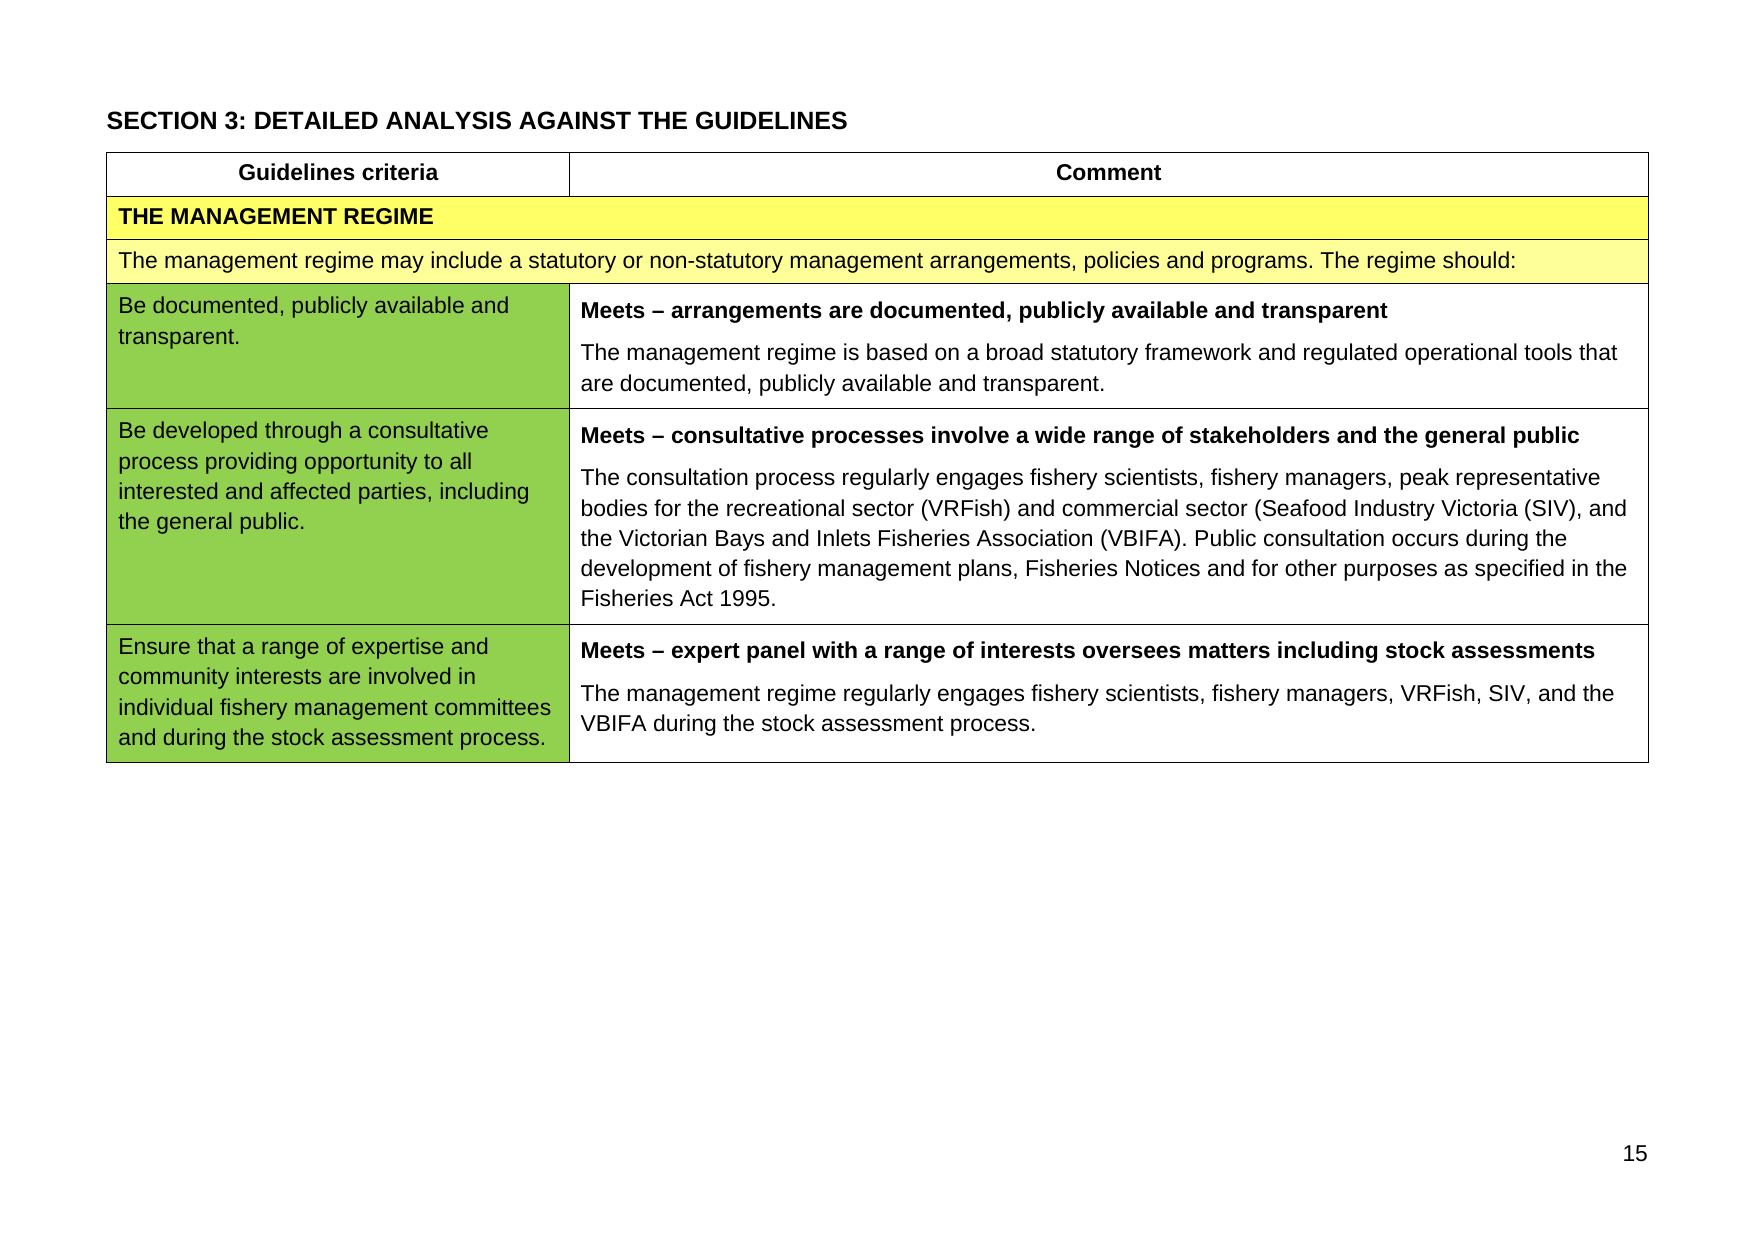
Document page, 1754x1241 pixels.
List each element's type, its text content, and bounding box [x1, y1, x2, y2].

table_cell Ensure that a range of expertise and community interests are involved in individual fishery management committees and during the stock assessment process. [107, 625, 569, 762]
table_cell Be developed through a consultative process providing opportunity to all interested and affected parties, including the general public. [107, 409, 569, 624]
table_cell Meets – expert panel with a range of interests oversees matters including stock assessments The management regime regularly engages fishery scientists, fishery managers, VRFish, SIV, and the VBIFA during the stock assessment process. [570, 625, 1648, 762]
table_cell THE MANAGEMENT REGIME [107, 197, 1648, 239]
table_header Comment [570, 153, 1648, 196]
table_cell Meets – arrangements are documented, publicly available and transparent The management regime is based on a broad statutory framework and regulated operational tools that are documented, publicly available and transparent. [570, 284, 1648, 408]
table_cell Meets – consultative processes involve a wide range of stakeholders and the general public The consultation process regularly engages fishery scientists, fishery managers, peak representative bodies for the recreational sector (VRFish) and commercial sector (Seafood Industry Victoria (SIV), and the Victorian Bays and Inlets Fisheries Association (VBIFA). Public consultation occurs during the development of fishery management plans, Fisheries Notices and for other purposes as specified in the Fisheries Act 1995. [570, 409, 1648, 624]
table_cell Be documented, publicly available and transparent. [107, 284, 569, 408]
table_cell The management regime may include a statutory or non-statutory management arrangements, policies and programs. The regime should: [107, 240, 1648, 283]
subtitle Section 3: Detailed Analysis Against the Guidelines [106, 106, 1648, 135]
table_header Guidelines criteria [107, 153, 569, 196]
